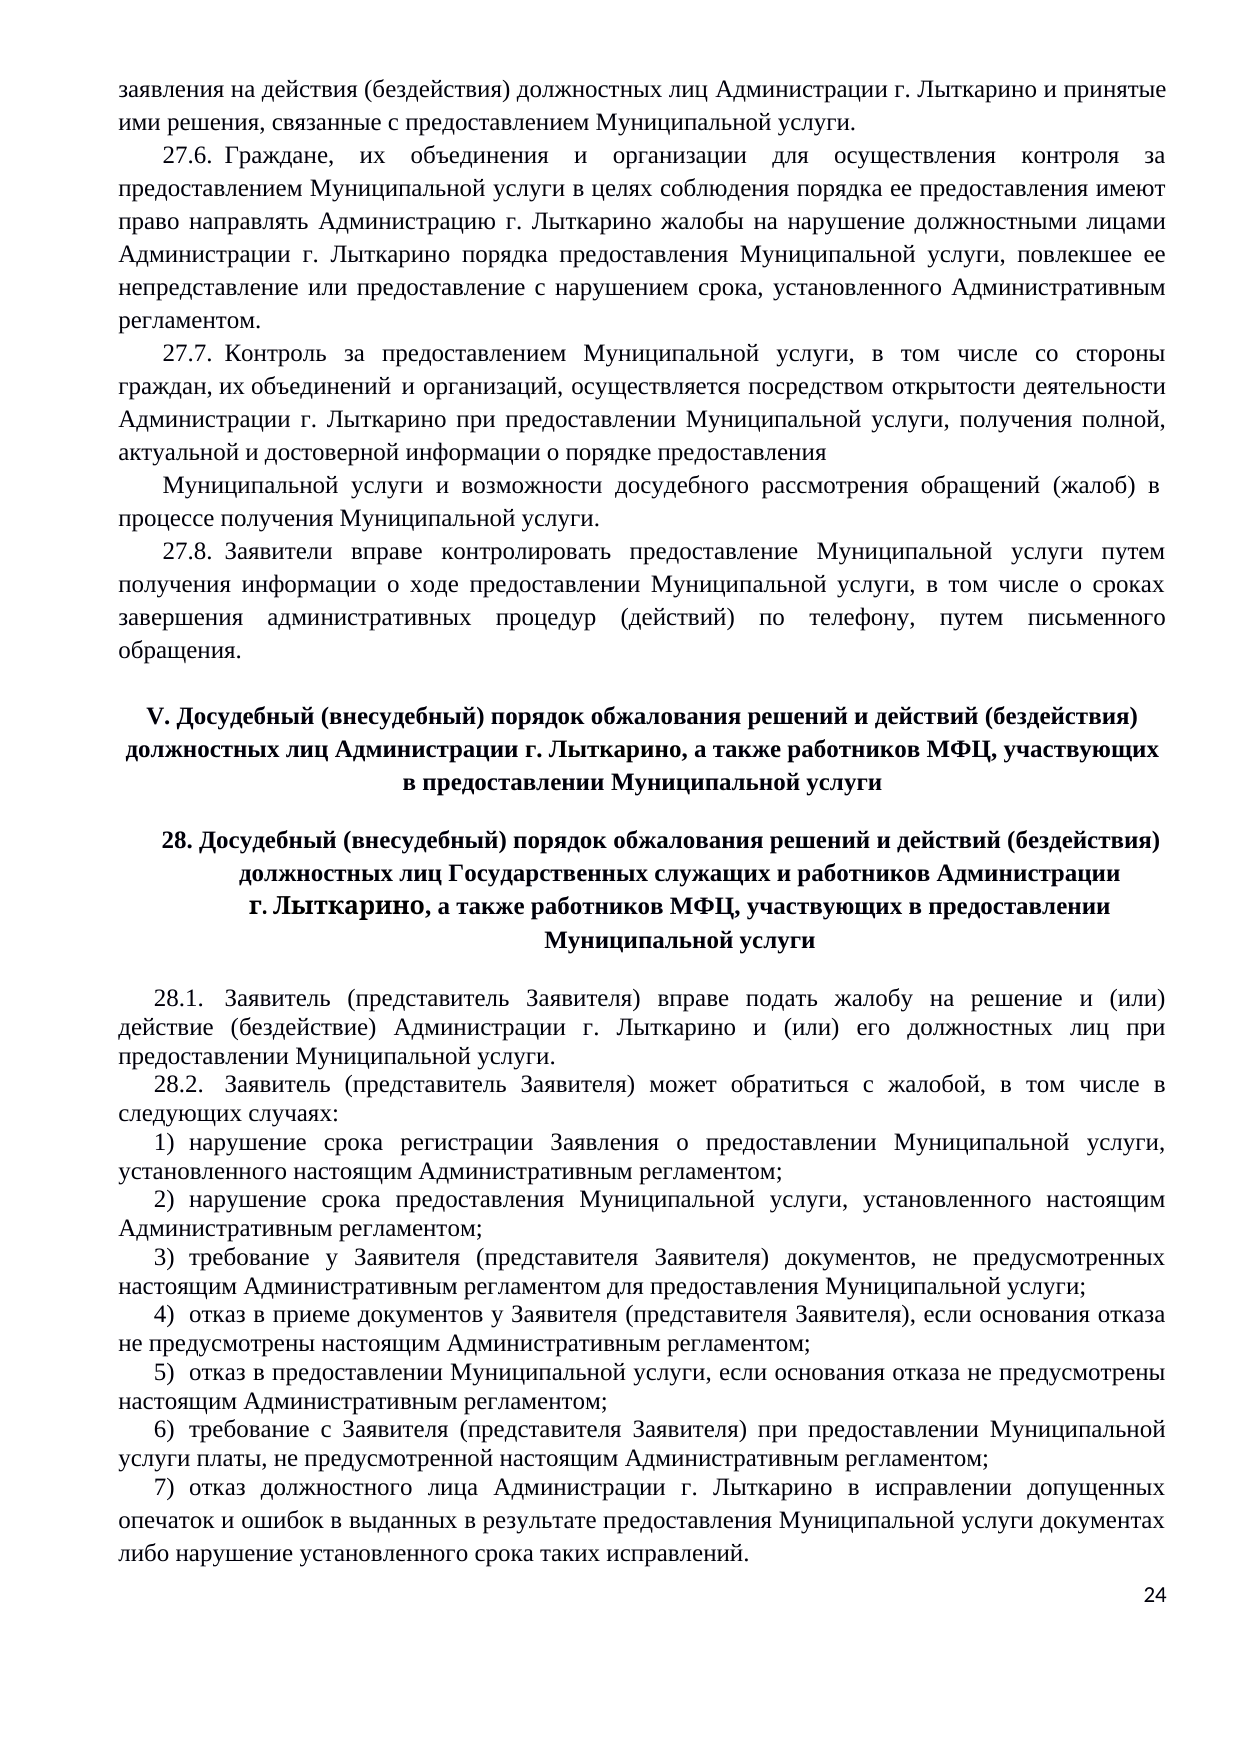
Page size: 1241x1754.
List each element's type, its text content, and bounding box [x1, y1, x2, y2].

list Заявитель (представитель Заявителя) вправе подать жалобу на решение и (или) действие (бездействие) Администрации г. Лыткарино и (или) его должностных лиц при предоставлении Муниципальной услуги. [118, 983, 1166, 1069]
list Заявители вправе контролировать предоставление Муниципальной услуги путем получения информации о ходе предоставлении Муниципальной услуги, в том числе о сроках завершения административных процедур (действий) по телефону, путем письменного обращения. [118, 536, 1166, 664]
list нарушение срока предоставления Муниципальной услуги, установленного настоящим Административным регламентом; [118, 1184, 1166, 1242]
list требование у Заявителя (представителя Заявителя) документов, не предусмотренных настоящим Административным регламентом для предоставления Муниципальной услуги; [118, 1242, 1166, 1299]
list нарушение срока регистрации Заявления о предоставлении Муниципальной услуги, установленного настоящим Административным регламентом; [118, 1127, 1166, 1184]
list требование с Заявителя (представителя Заявителя) при предоставлении Муниципальной услуги платы, не предусмотренной настоящим Административным регламентом; [118, 1414, 1166, 1472]
list Граждане, их объединения и организации для осуществления контроля за предоставлением Муниципальной услуги в целях соблюдения порядка ее предоставления имеют право направлять Администрацию г. Лыткарино жалобы на нарушение должностными лицами Администрации г. Лыткарино порядка предоставления Муниципальной услуги, повлекшее ее непредставление или предоставление с нарушением срока, установленного Административным регламентом. [118, 140, 1166, 334]
list Заявитель (представитель Заявителя) может обратиться с жалобой, в том числе в следующих случаях: [118, 1069, 1166, 1127]
list Контроль за предоставлением Муниципальной услуги, в том числе со стороны граждан, их объединений и организаций, осуществляется посредством открытости деятельности Администрации г. Лыткарино при предоставлении Муниципальной услуги, получения полной, актуальной и достоверной информации о порядке предоставления [118, 338, 1166, 466]
list отказ в предоставлении Муниципальной услуги, если основания отказа не предусмотрены настоящим Административным регламентом; [118, 1357, 1166, 1414]
list отказ должностного лица Администрации г. Лыткарино в исправлении допущенных опечаток и ошибок в выданных в результате предоставления Муниципальной услуги документах либо нарушение установленного срока таких исправлений. [118, 1472, 1166, 1567]
list отказ в приеме документов у Заявителя (представителя Заявителя), если основания отказа не предусмотрены настоящим Административным регламентом; [118, 1299, 1166, 1357]
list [118, 74, 1166, 136]
subtitle Досудебный (внесудебный) порядок обжалования решений и действий (бездействия) должностных лиц Государственных служащих и работников Администрации г. Лыткарино, а также работников МФЦ, участвующих в предоставлении Муниципальной услуги [156, 825, 1166, 954]
subtitle V. Досудебный (внесудебный) порядок обжалования решений и действий (бездействия) должностных лиц Администрации г. Лыткарино, а также работников МФЦ, участвующих в предоставлении Муниципальной услуги [118, 701, 1166, 796]
text Муниципальной услуги и возможности досудебного рассмотрения обращений (жалоб) в процессе получения Муниципальной услуги. [118, 470, 1161, 532]
